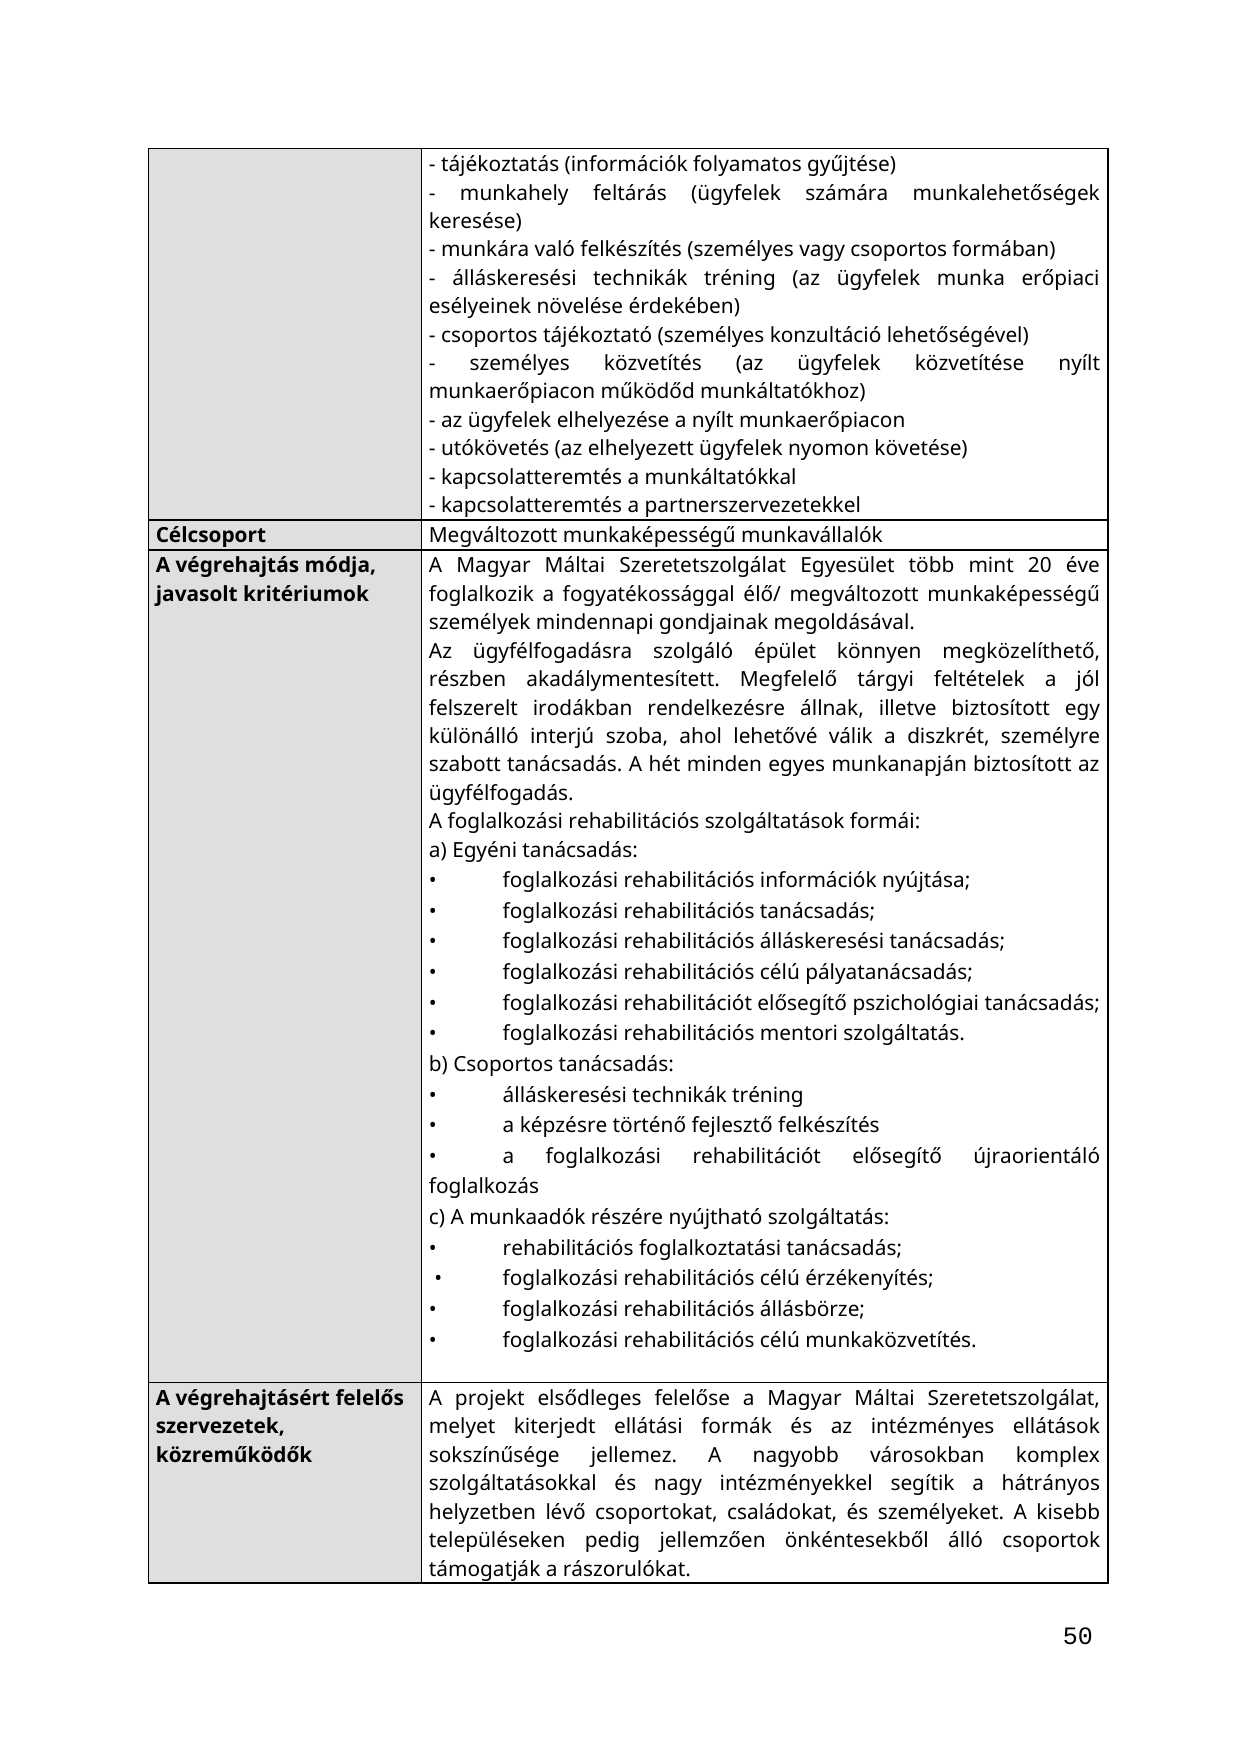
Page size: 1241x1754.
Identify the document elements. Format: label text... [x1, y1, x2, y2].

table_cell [149, 1383, 421, 1582]
table_cell Célcsoport [149, 521, 421, 549]
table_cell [149, 149, 421, 519]
table_cell Megváltozott munkaképességű munkavállalók [422, 521, 1107, 549]
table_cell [422, 149, 1107, 519]
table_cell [422, 1383, 1107, 1582]
table_cell A végrehajtás módja, javasolt kritériumok [149, 551, 421, 1382]
table_cell A Magyar Máltai Szeretetszolgálat Egyesület több mint 20 éve foglalkozik a fogyatékossággal élő/ megváltozott munkaképességű személyek mindennapi gondjainak megoldásával. Az ügyfélfogadásra szolgáló épület könnyen megközelíthető, részben akadálymentesített. Megfelelő tárgyi feltételek a jól felszerelt irodákban rendelkezésre állnak, illetve biztosított egy különálló interjú szoba, ahol lehetővé válik a diszkrét, személyre szabott tanácsadás. A hét minden egyes munkanapján biztosított az ügyfélfogadás. A foglalkozási rehabilitációs szolgáltatások formái: a) Egyéni tanácsadás: • foglalkozási rehabilitációs információk nyújtása; • foglalkozási rehabilitációs tanácsadás; • foglalkozási rehabilitációs álláskeresési tanácsadás; • foglalkozási rehabilitációs célú pályatanácsadás; • foglalkozási rehabilitációt elősegítő pszichológiai tanácsadás; • foglalkozási rehabilitációs mentori szolgáltatás. b) Csoportos tanácsadás: • álláskeresési technikák tréning • a képzésre történő fejlesztő felkészítés • a foglalkozási rehabilitációt elősegítő újraorientáló foglalkozás c) A munkaadók részére nyújtható szolgáltatás: • rehabilitációs foglalkoztatási tanácsadás; • foglalkozási rehabilitációs célú érzékenyítés; • foglalkozási rehabilitációs állásbörze; • foglalkozási rehabilitációs célú munkaközvetítés. [422, 551, 1107, 1382]
